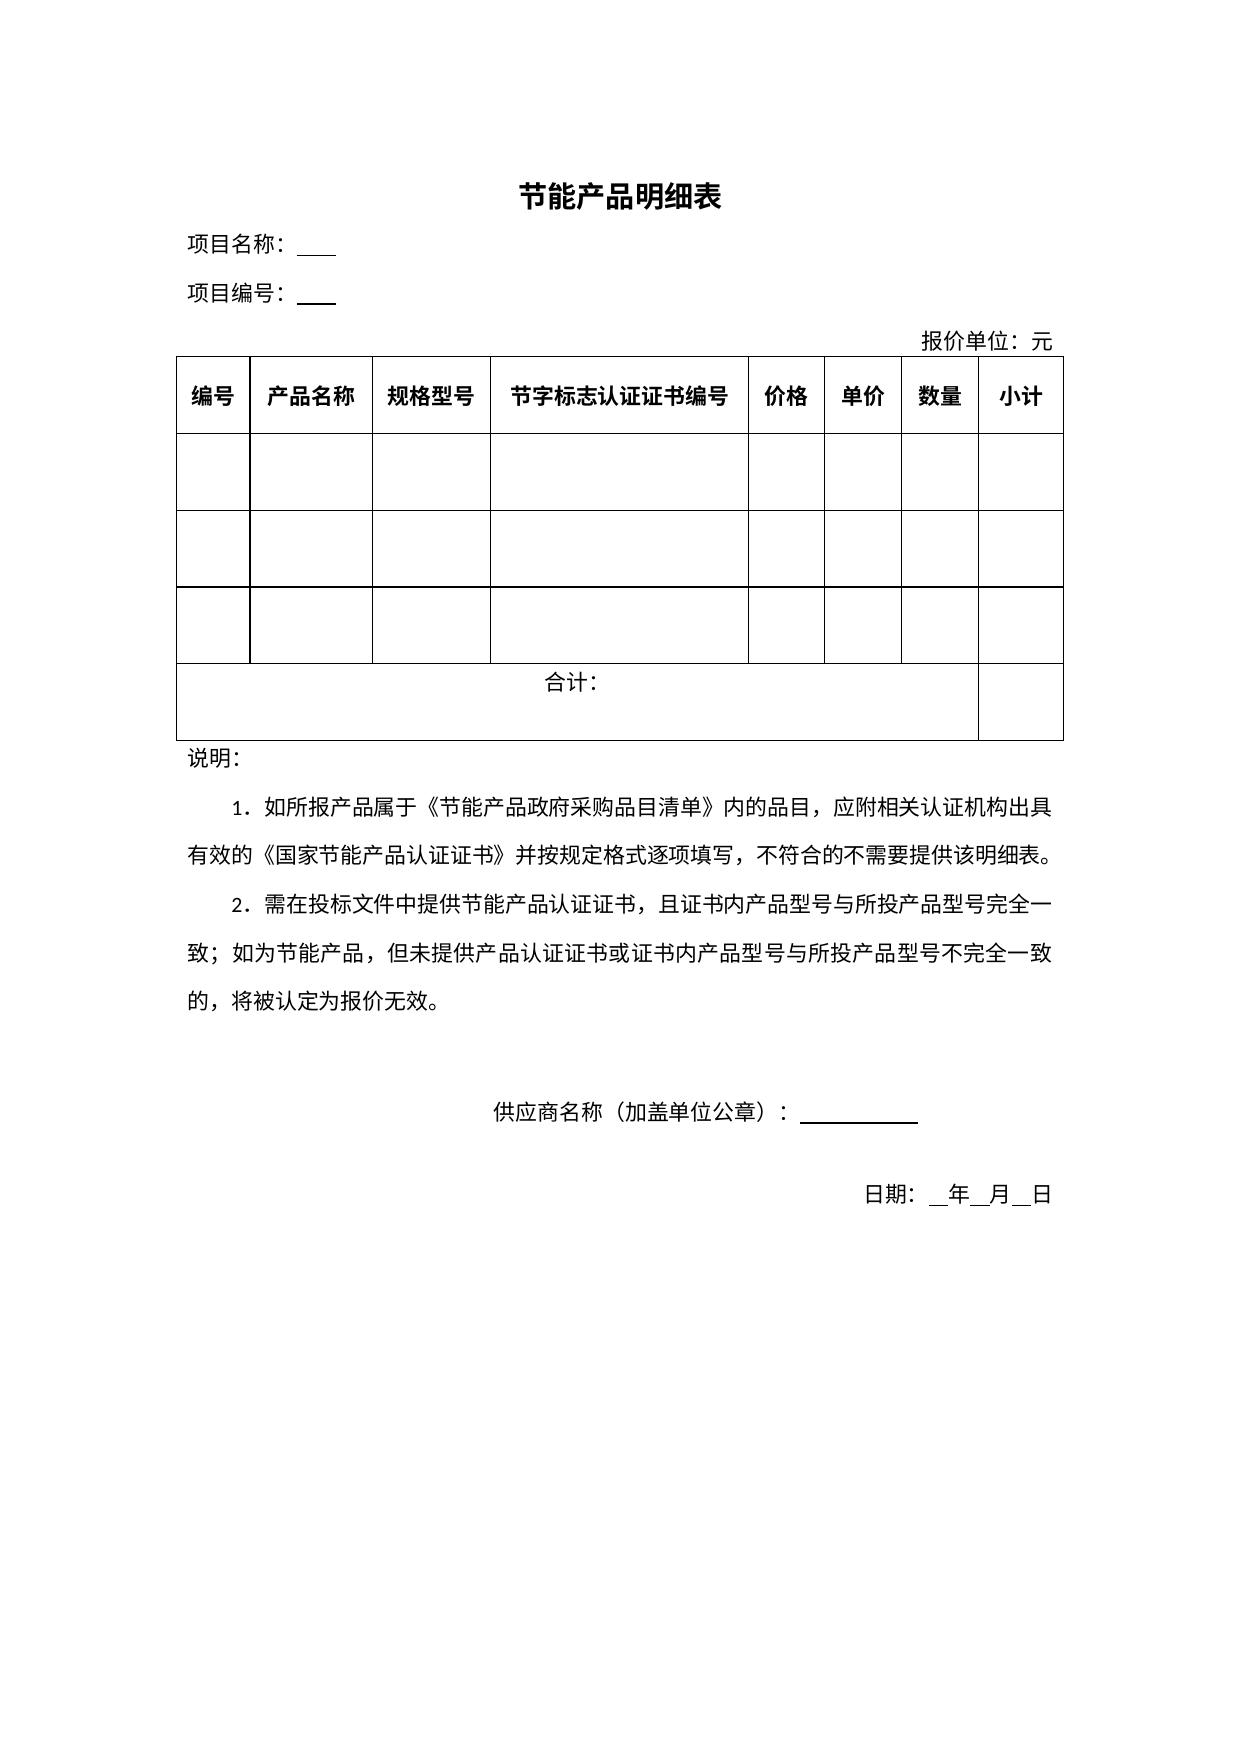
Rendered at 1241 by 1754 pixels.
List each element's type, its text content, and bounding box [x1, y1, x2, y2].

table_cell [373, 588, 490, 663]
table_cell 合计： [177, 664, 978, 740]
table_cell [825, 434, 901, 510]
table_cell [825, 588, 901, 663]
table_cell [749, 511, 824, 586]
table_cell [979, 434, 1063, 510]
table_cell [251, 434, 372, 510]
text 说明： [187, 741, 1053, 773]
list 如所报产品属于《节能产品政府采购品目清单》内的品目，应附相关认证机构出具有效的《国家节能产品认证证书》并按规定格式逐项填写，不符合的不需要提供该明细表。 [187, 789, 1053, 871]
table_cell [177, 434, 249, 510]
table_cell [177, 511, 249, 586]
table_cell [251, 588, 372, 663]
table_cell [749, 588, 824, 663]
table_header 节字标志认证证书编号 [491, 357, 748, 433]
table_cell [902, 588, 978, 663]
table_header 单价 [825, 357, 901, 433]
table_cell [749, 434, 824, 510]
table_header 产品名称 [251, 357, 372, 433]
table_cell [979, 588, 1063, 663]
table_cell [902, 434, 978, 510]
table_header 小计 [979, 357, 1063, 433]
table_cell [373, 434, 490, 510]
list 需在投标文件中提供节能产品认证证书，且证书内产品型号与所投产品型号完全一致；如为节能产品，但未提供产品认证证书或证书内产品型号与所投产品型号不完全一致的，将被认定为报价无效。 [187, 886, 1053, 1016]
table_cell [491, 511, 748, 586]
table_cell [979, 511, 1063, 586]
text 项目编号： [187, 275, 1053, 308]
text 日期： 年 月 日 [187, 1177, 1053, 1209]
table_header 编号 [177, 357, 249, 433]
table_cell [979, 664, 1063, 740]
table_cell [825, 511, 901, 586]
text 报价单位：元 [187, 324, 1053, 356]
text 供应商名称（加盖单位公章）： [187, 1094, 1053, 1127]
text 项目名称： [187, 227, 1053, 259]
table_header 价格 [749, 357, 824, 433]
table_cell [491, 434, 748, 510]
table_header 数量 [902, 357, 978, 433]
table_header 规格型号 [373, 357, 490, 433]
text 节能产品明细表 [187, 162, 1053, 227]
table_cell [251, 511, 372, 586]
table_cell [491, 588, 748, 663]
table_cell [373, 511, 490, 586]
table_cell [902, 511, 978, 586]
table_cell [177, 588, 249, 663]
